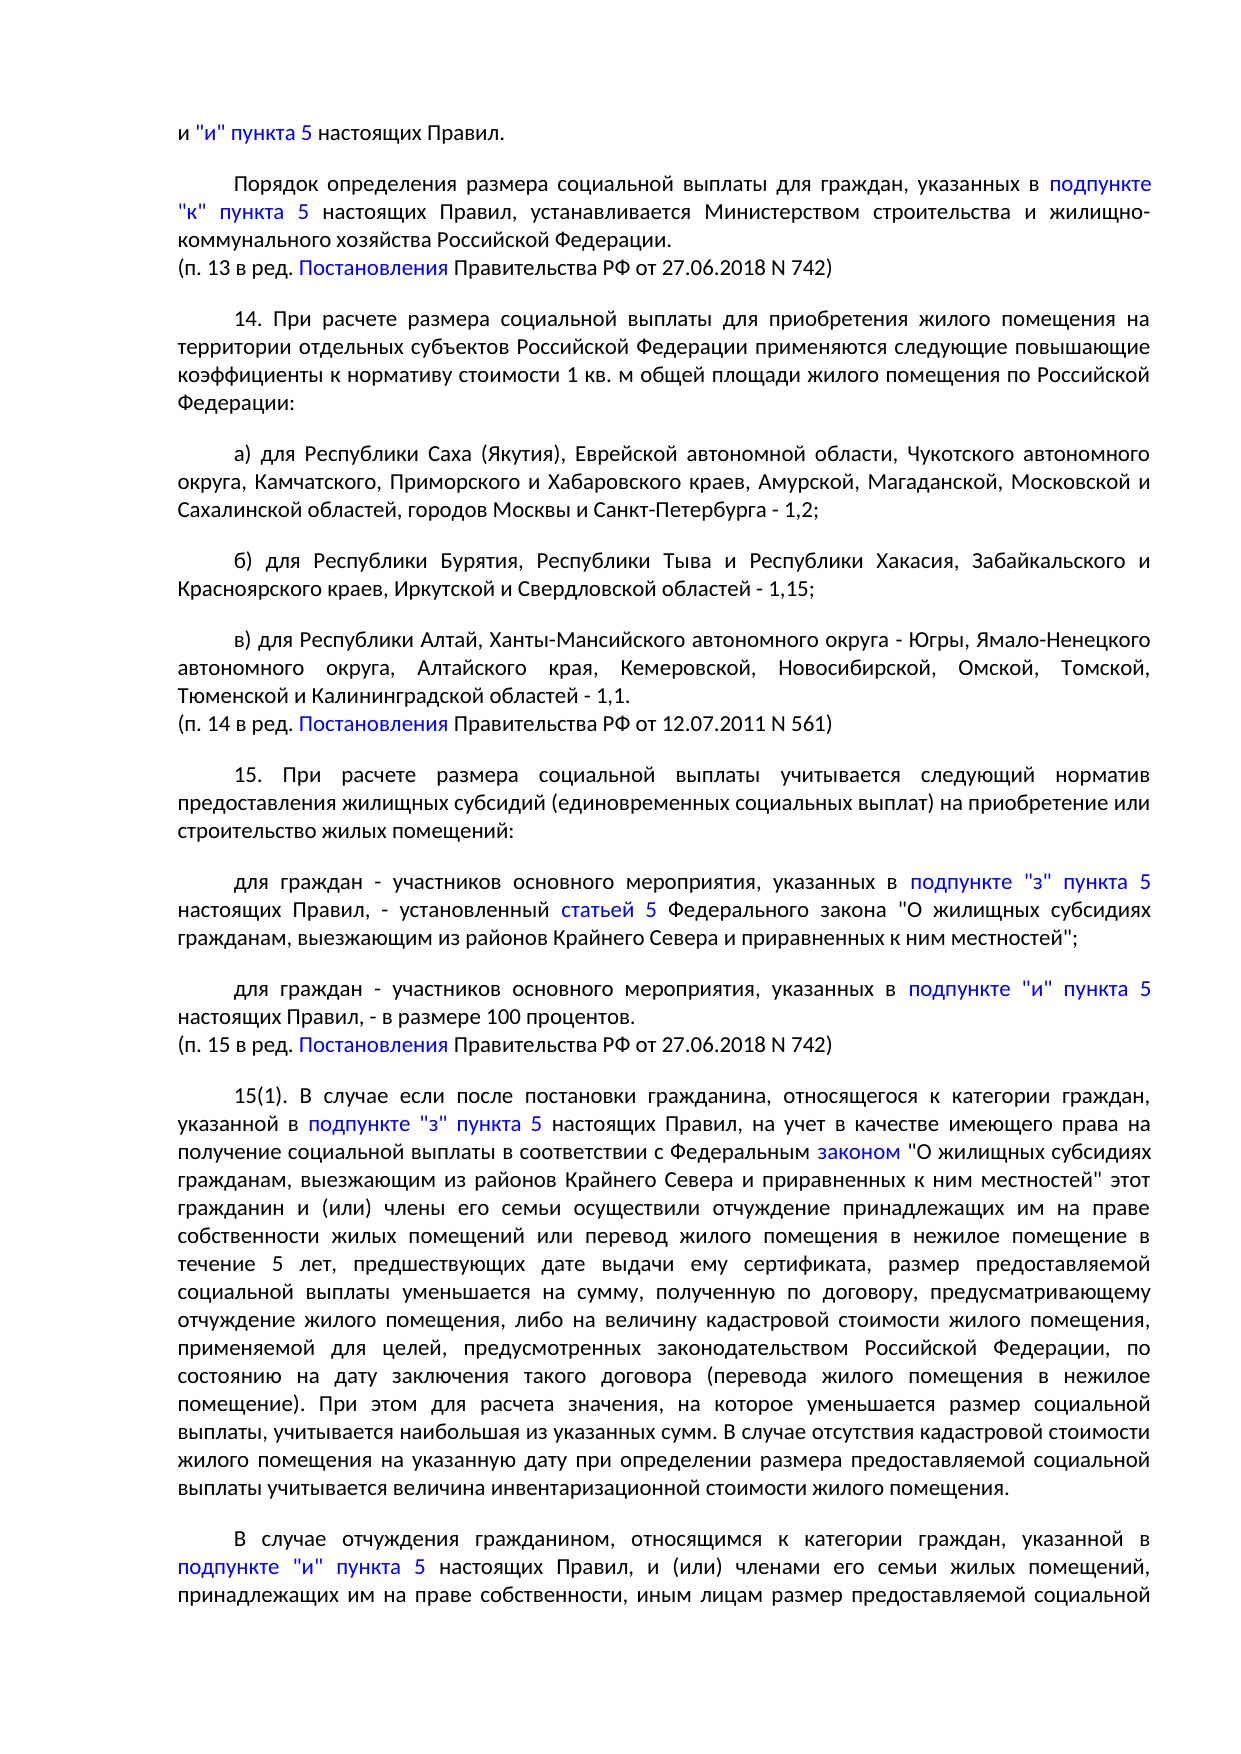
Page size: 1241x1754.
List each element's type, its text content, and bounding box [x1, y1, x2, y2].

text в) для Республики Алтай, Ханты-Мансийского автономного округа - Югры, Ямало-Ненецкого автономного округа, Алтайского края, Кемеровской, Новосибирской, Омской, Томской, Тюменской и Калининградской областей - 1,1. [177, 625, 1152, 709]
text а) для Республики Саха (Якутия), Еврейской автономной области, Чукотского автономного округа, Камчатского, Приморского и Хабаровского краев, Амурской, Магаданской, Московской и Сахалинской областей, городов Москвы и Санкт-Петербурга - 1,2; [177, 439, 1152, 523]
text 15. При расчете размера социальной выплаты учитывается следующий норматив предоставления жилищных субсидий (единовременных социальных выплат) на приобретение или строительство жилых помещений: [177, 760, 1152, 844]
text (п. 15 в ред. Постановления Правительства РФ от 27.06.2018 N 742) [177, 1030, 1152, 1058]
text 15(1). В случае если после постановки гражданина, относящегося к категории граждан, указанной в подпункте "з" пункта 5 настоящих Правил, на учет в качестве имеющего права на получение социальной выплаты в соответствии с Федеральным законом "О жилищных субсидиях гражданам, выезжающим из районов Крайнего Севера и приравненных к ним местностей" этот гражданин и (или) члены его семьи осуществили отчуждение принадлежащих им на праве собственности жилых помещений или перевод жилого помещения в нежилое помещение в течение 5 лет, предшествующих дате выдачи ему сертификата, размер предоставляемой социальной выплаты уменьшается на сумму, полученную по договору, предусматривающему отчуждение жилого помещения, либо на величину кадастровой стоимости жилого помещения, применяемой для целей, предусмотренных законодательством Российской Федерации, по состоянию на дату заключения такого договора (перевода жилого помещения в нежилое помещение). При этом для расчета значения, на которое уменьшается размер социальной выплаты, учитывается наибольшая из указанных сумм. В случае отсутствия кадастровой стоимости жилого помещения на указанную дату при определении размера предоставляемой социальной выплаты учитывается величина инвентаризационной стоимости жилого помещения. [177, 1081, 1152, 1501]
text 14. При расчете размера социальной выплаты для приобретения жилого помещения на территории отдельных субъектов Российской Федерации применяются следующие повышающие коэффициенты к нормативу стоимости 1 кв. м общей площади жилого помещения по Российской Федерации: [177, 304, 1152, 416]
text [177, 118, 1152, 146]
text б) для Республики Бурятия, Республики Тыва и Республики Хакасия, Забайкальского и Красноярского краев, Иркутской и Свердловской областей - 1,15; [177, 546, 1152, 602]
text (п. 13 в ред. Постановления Правительства РФ от 27.06.2018 N 742) [177, 253, 1152, 281]
text для граждан - участников основного мероприятия, указанных в подпункте "з" пункта 5 настоящих Правил, - установленный статьей 5 Федерального закона "О жилищных субсидиях гражданам, выезжающим из районов Крайнего Севера и приравненных к ним местностей"; [177, 867, 1152, 951]
text Порядок определения размера социальной выплаты для граждан, указанных в подпункте "к" пункта 5 настоящих Правил, устанавливается Министерством строительства и жилищно-коммунального хозяйства Российской Федерации. [177, 169, 1152, 253]
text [177, 1524, 1152, 1608]
text (п. 14 в ред. Постановления Правительства РФ от 12.07.2011 N 561) [177, 709, 1152, 737]
text для граждан - участников основного мероприятия, указанных в подпункте "и" пункта 5 настоящих Правил, - в размере 100 процентов. [177, 974, 1152, 1030]
